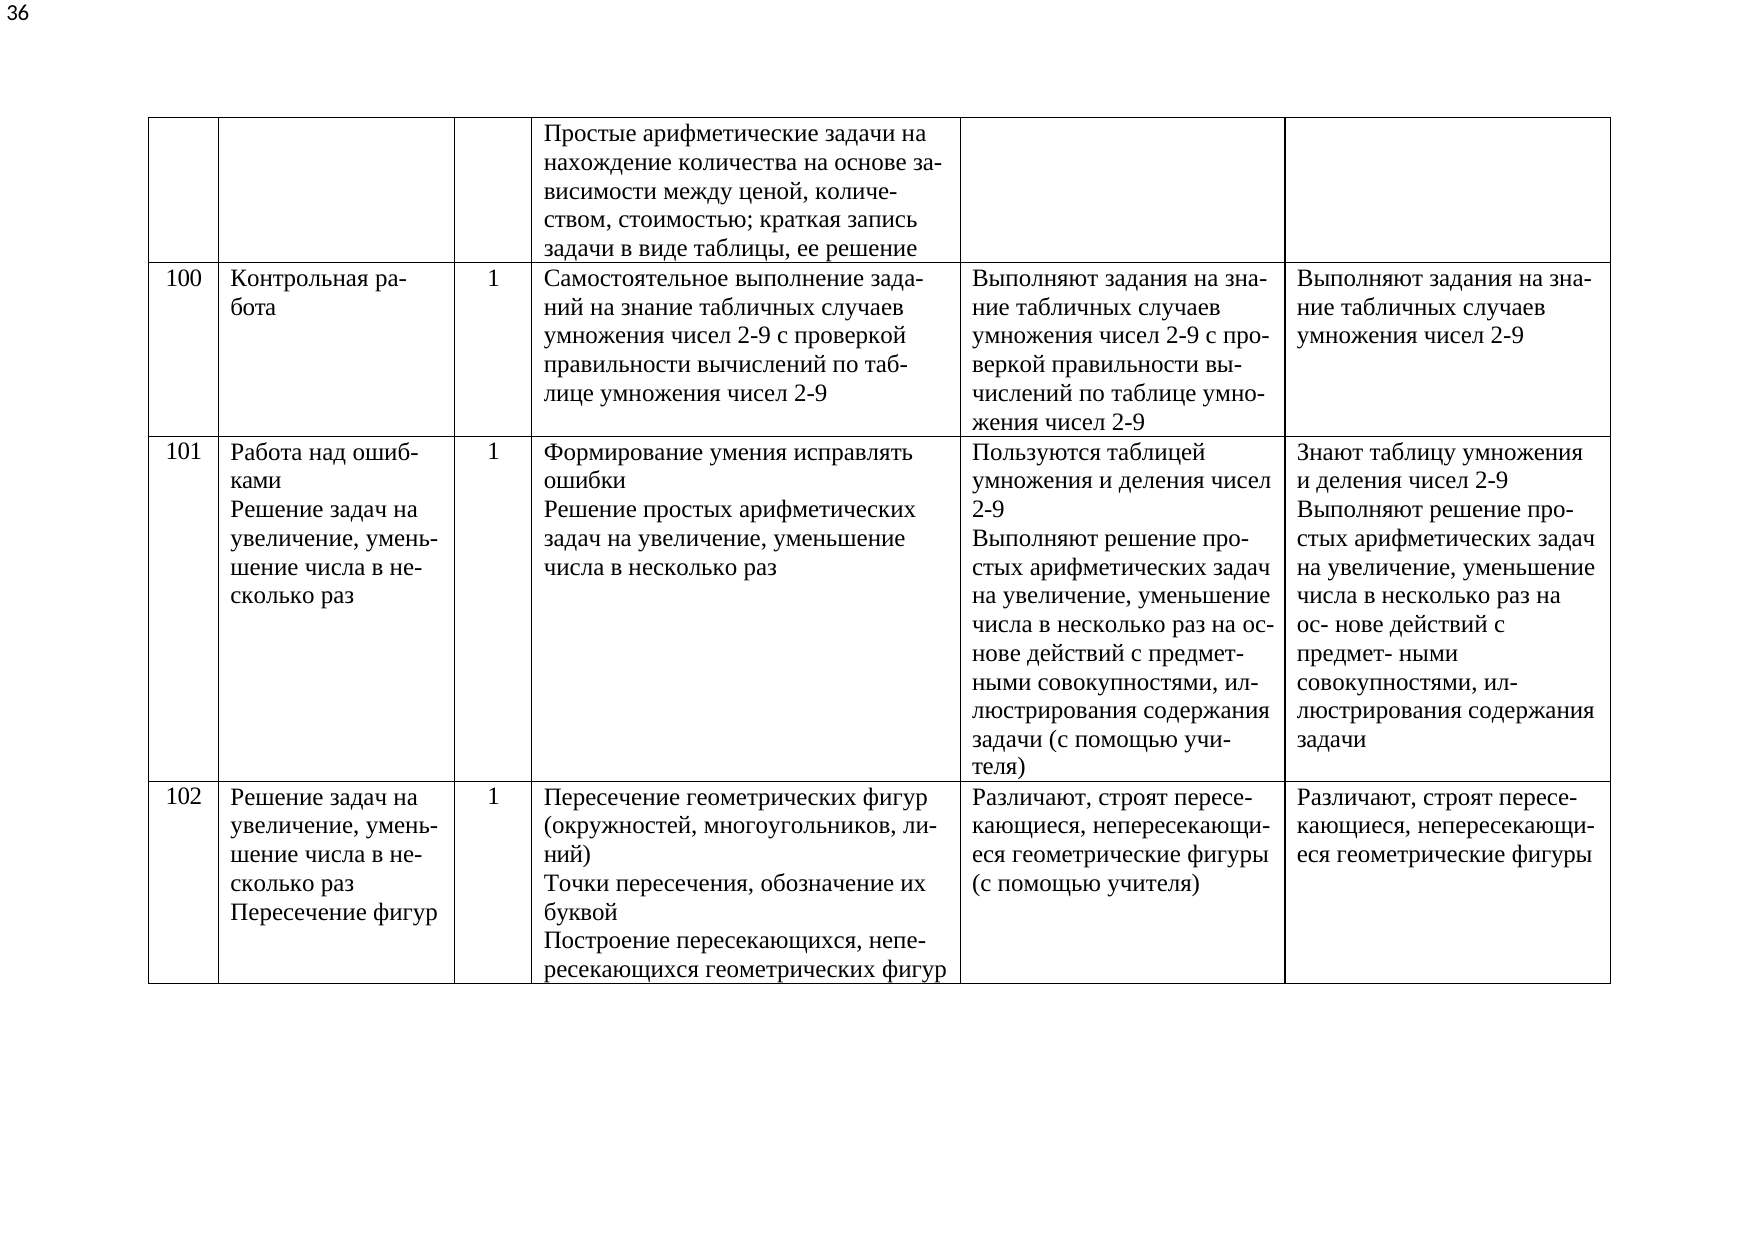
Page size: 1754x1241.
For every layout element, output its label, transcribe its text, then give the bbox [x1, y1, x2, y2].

table_cell Выполняют задания на зна- ние табличных случаев умножения чисел 2-9 [1286, 263, 1610, 436]
table_cell 102 [149, 782, 218, 983]
table_cell Контрольная ра- бота [219, 263, 454, 436]
table_cell 101 [149, 437, 218, 781]
table_cell Формирование умения исправлять ошибки Решение простых арифметических задач на увеличение, уменьшение числа в несколько раз [532, 437, 960, 781]
table_cell 1 [455, 263, 531, 436]
table_cell Решение задач на увеличение, умень- шение числа в не- сколько раз Пересечение фигур [219, 782, 454, 983]
table_header [149, 118, 218, 262]
table_header [219, 118, 454, 262]
table_cell 1 [455, 782, 531, 983]
table_header [1286, 118, 1610, 262]
table_cell Выполняют задания на зна- ние табличных случаев умножения чисел 2-9 с про- веркой правильности вы- числений по таблице умно- жения чисел 2-9 [961, 263, 1284, 436]
table_cell Пользуются таблицей умножения и деления чисел 2-9 Выполняют решение про- стых арифметических задач на увеличение, уменьшение числа в несколько раз на ос- нове действий с предмет- ными совокупностями, ил- люстрирования содержания задачи (с помощью учи- теля) [961, 437, 1284, 781]
table_cell 1 [455, 437, 531, 781]
table_header [455, 118, 531, 262]
table_cell Самостоятельное выполнение зада- ний на знание табличных случаев умножения чисел 2-9 с проверкой правильности вычислений по таб- лице умножения чисел 2-9 [532, 263, 960, 436]
table_header [961, 118, 1284, 262]
table_cell Знают таблицу умножения и деления чисел 2-9 Выполняют решение про- стых арифметических задач на увеличение, уменьшение числа в несколько раз на ос- нове действий с предмет- ными совокупностями, ил- люстрирования содержания задачи [1286, 437, 1610, 781]
table_cell Пересечение геометрических фигур (окружностей, многоугольников, ли- ний) Точки пересечения, обозначение их буквой Построение пересекающихся, непе- ресекающихся геометрических фигур [532, 782, 960, 983]
table_cell 100 [149, 263, 218, 436]
table_cell Работа над ошиб- ками Решение задач на увеличение, умень- шение числа в не- сколько раз [219, 437, 454, 781]
table_header Простые арифметические задачи на нахождение количества на основе за- висимости между ценой, количе- ством, стоимостью; краткая запись задачи в виде таблицы, ее решение [532, 118, 960, 262]
table_cell Различают, строят пересе- кающиеся, непересекающи- еся геометрические фигуры (с помощью учителя) [961, 782, 1284, 983]
table_cell Различают, строят пересе- кающиеся, непересекающи- еся геометрические фигуры [1286, 782, 1610, 983]
